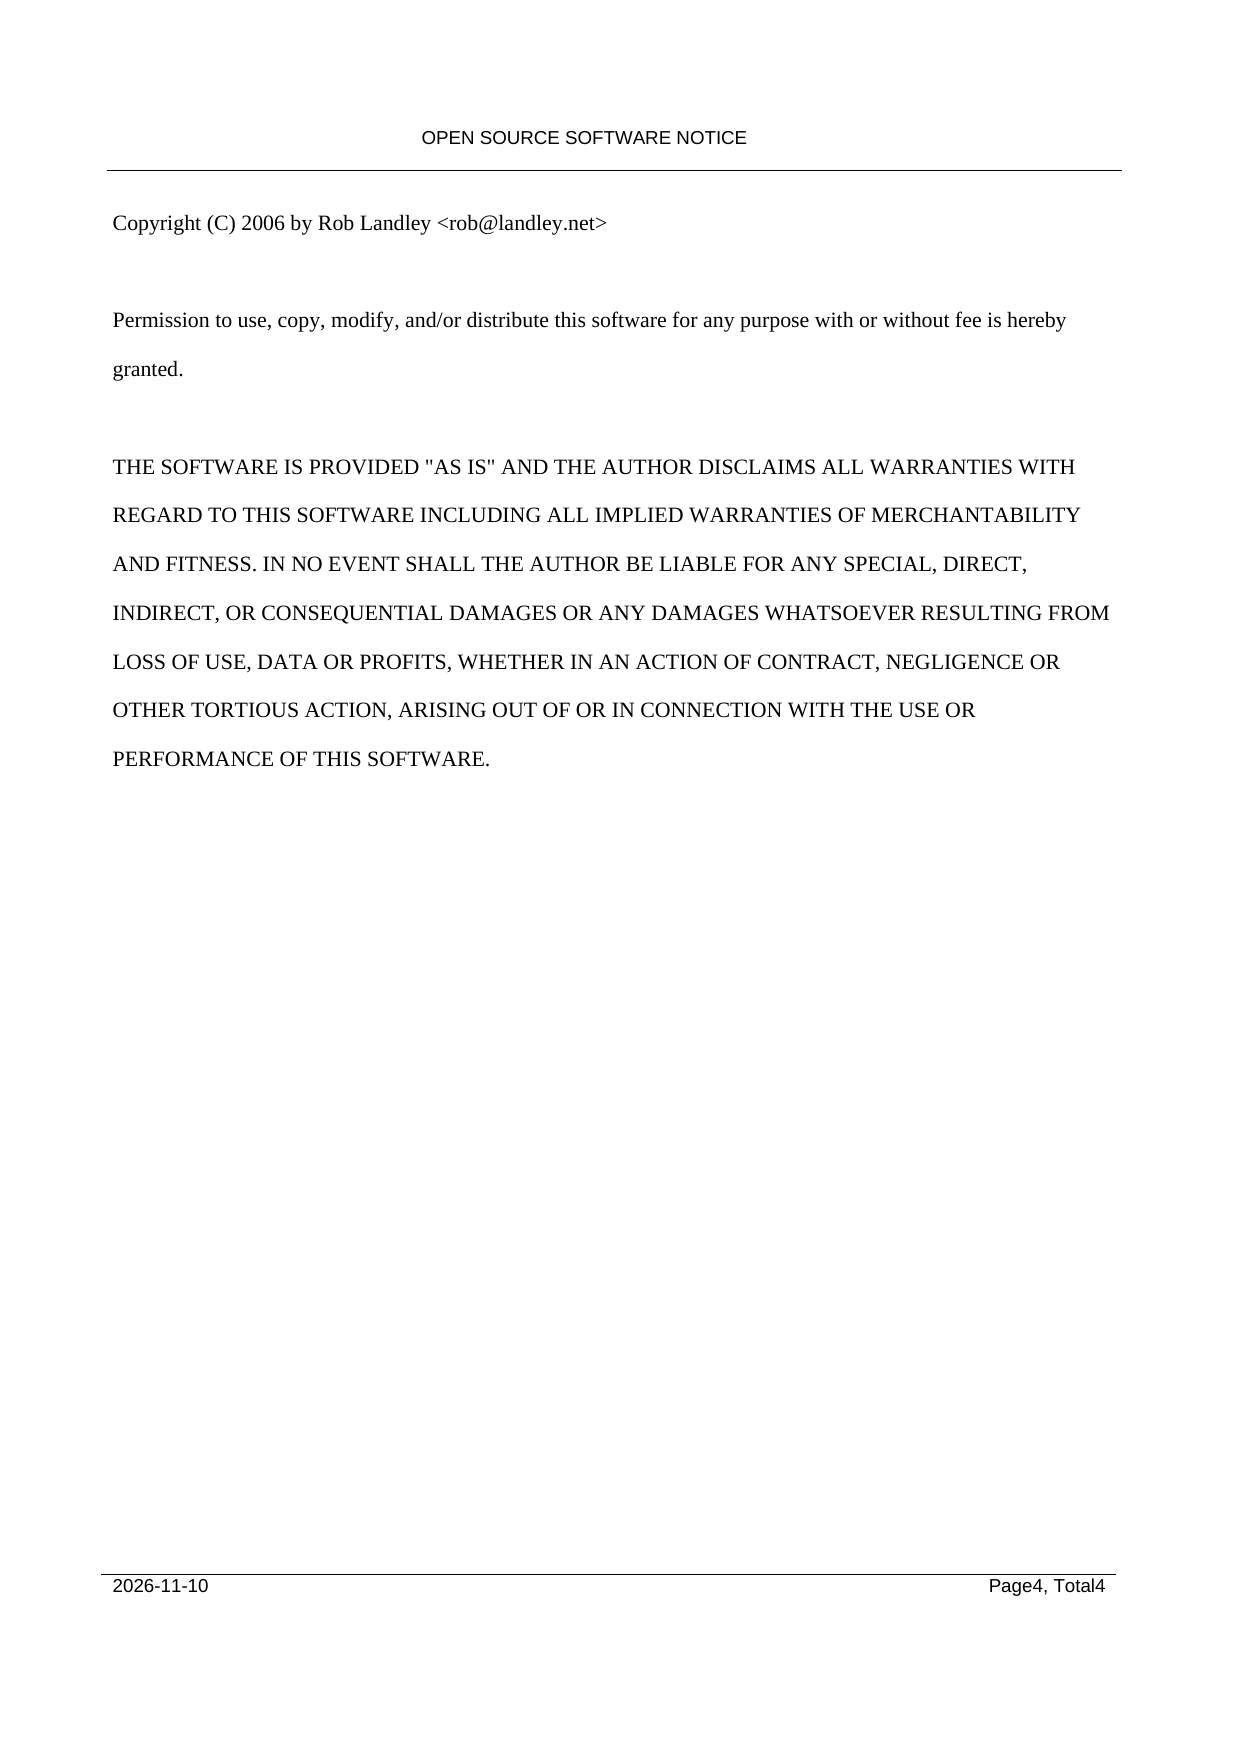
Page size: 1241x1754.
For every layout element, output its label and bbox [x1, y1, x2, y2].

text [112, 206, 1128, 824]
